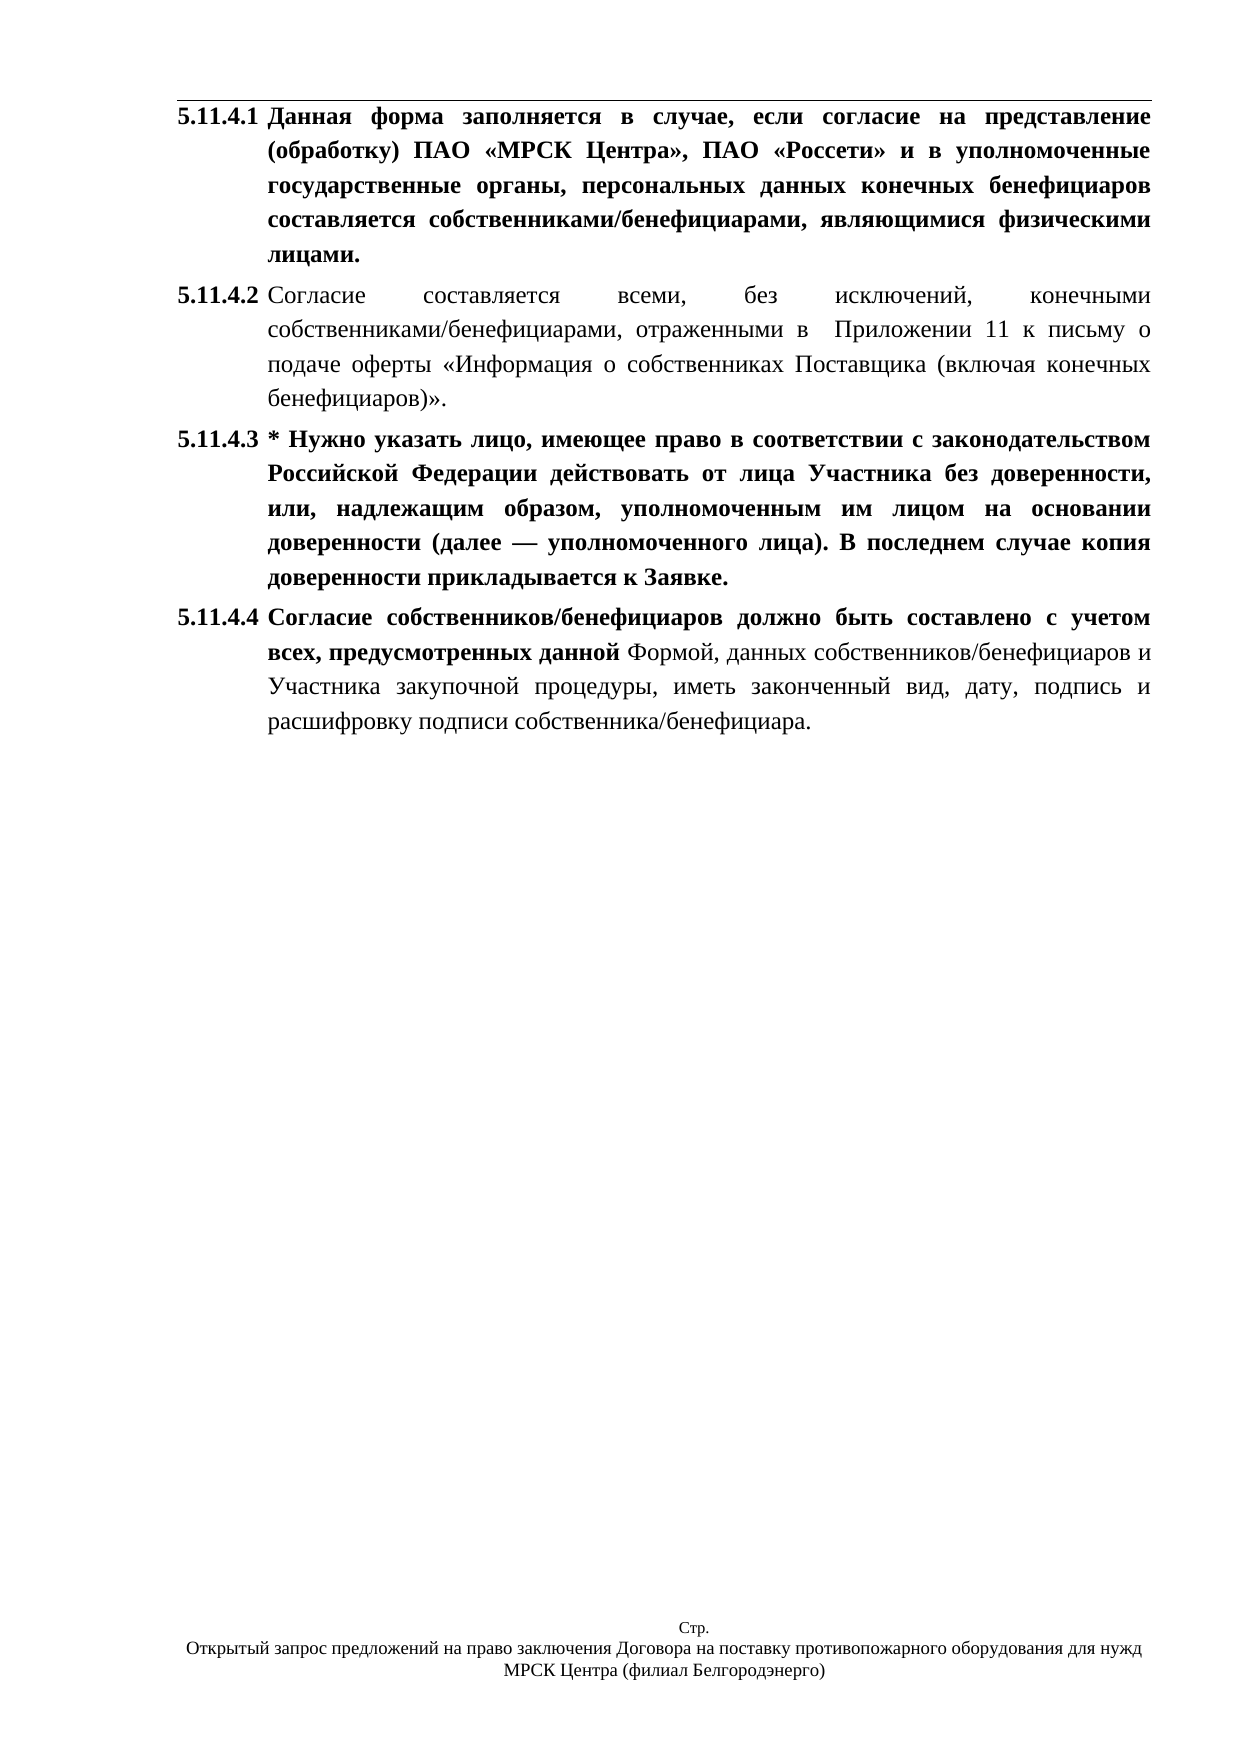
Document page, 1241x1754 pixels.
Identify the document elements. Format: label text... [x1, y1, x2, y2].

list * Нужно указать лицо, имеющее право в соответствии с законодательством Российской Федерации действовать от лица Участника без доверенности, или, надлежащим образом, уполномоченным им лицом на основании доверенности (далее — уполномоченного лица). В последнем случае копия доверенности прикладывается к Заявке. [177, 424, 1152, 591]
list Согласие составляется всеми, без исключений, конечными собственниками/бенефициарами, отраженными в Приложении 11 к письму о подаче оферты «Информация о собственниках Поставщика (включая конечных бенефициаров)». [177, 280, 1152, 412]
list Согласие собственников/бенефициаров должно быть составлено с учетом всех, предусмотренных данной Формой, данных собственников/бенефициаров и Участника закупочной процедуры, иметь законченный вид, дату, подпись и расшифровку подписи собственника/бенефициара. [177, 602, 1152, 735]
list Данная форма заполняется в случае, если согласие на представление (обработку) ПАО «МРСК Центра», ПАО «Россети» и в уполномоченные государственные органы, персональных данных конечных бенефициаров составляется собственниками/бенефициарами, являющимися физическими лицами. [177, 101, 1152, 268]
